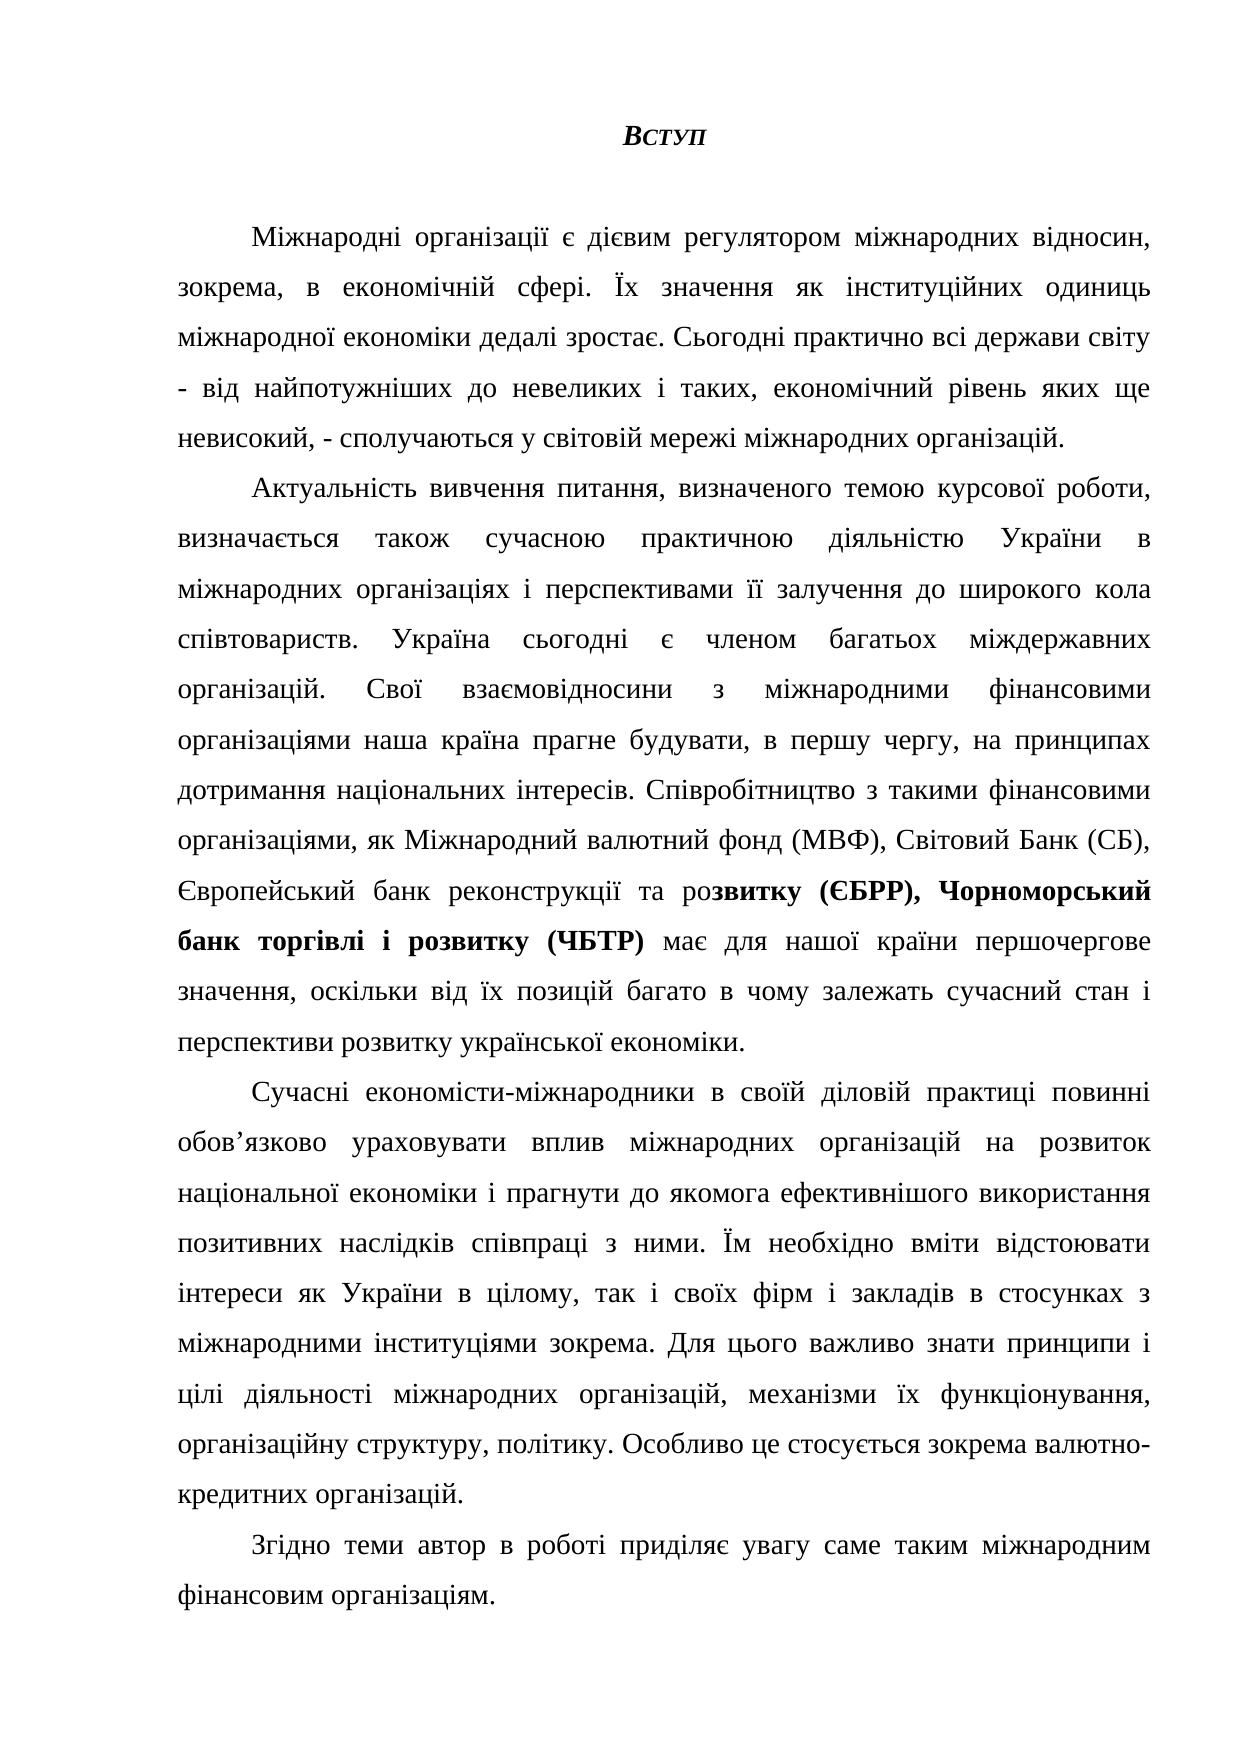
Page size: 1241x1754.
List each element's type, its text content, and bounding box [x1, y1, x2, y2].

text Міжнародні організації є дієвим регулятором міжнародних відносин, зокрема, в економічній сфері. Їх значення як інституційних одиниць міжнародної економіки дедалі зростає. Сьогодні практично всі держави світу - від найпотужніших до невеликих і таких, економічний рівень яких ще невисокий, - сполучаються у світовій мережі міжнародних організацій. [177, 219, 1152, 453]
text Актуальність вивчення питання, визначеного темою курсової роботи, визначається також сучасною практичною діяльністю України в міжнародних організаціях i перспективами її залучення до широкого кола співтовариств. Україна сьогодні є членом багатьох міждержавних організацій. Свої взаємовідносини з міжнародними фінансовими організаціями наша країна прагне будувати, в першу чергу, на принципах дотримання національних інтересів. Співробітництво з такими фінансовими організаціями, як Міжнародний валютний фонд (МВФ), Світовий Банк (СБ), Європейський банк реконструкції та розвитку (ЄБРР), Чорноморський банк торгівлі і розвитку (ЧБТР) має для нашої країни першочергове значення, оскільки від їх позицій багато в чому залежать сучасний стан і перспективи розвитку української економіки. [177, 470, 1152, 1057]
text Сучасні економісти-міжнародники в своїй діловій практиці повинні обов’язково ураховувати вплив міжнародних організацій на розвиток національної економіки і прагнути до якомога ефективнішого використання позитивних наслідків співпраці з ними. Їм необхідно вміти відстоювати інтереси як України в цілому, так і своїх фірм і закладів в стосунках з міжнародними інституціями зокрема. Для цього важливо знати принципи і цілі діяльності міжнародних організацій, механізми їх функціонування, організаційну структуру, політику. Особливо це стосується зокрема валютно-кредитних організацій. [177, 1074, 1152, 1510]
text Згідно теми автор в роботі приділяє увагу саме таким міжнародним фінансовим організаціям. [177, 1527, 1152, 1611]
subtitle Вступ [177, 118, 1152, 152]
